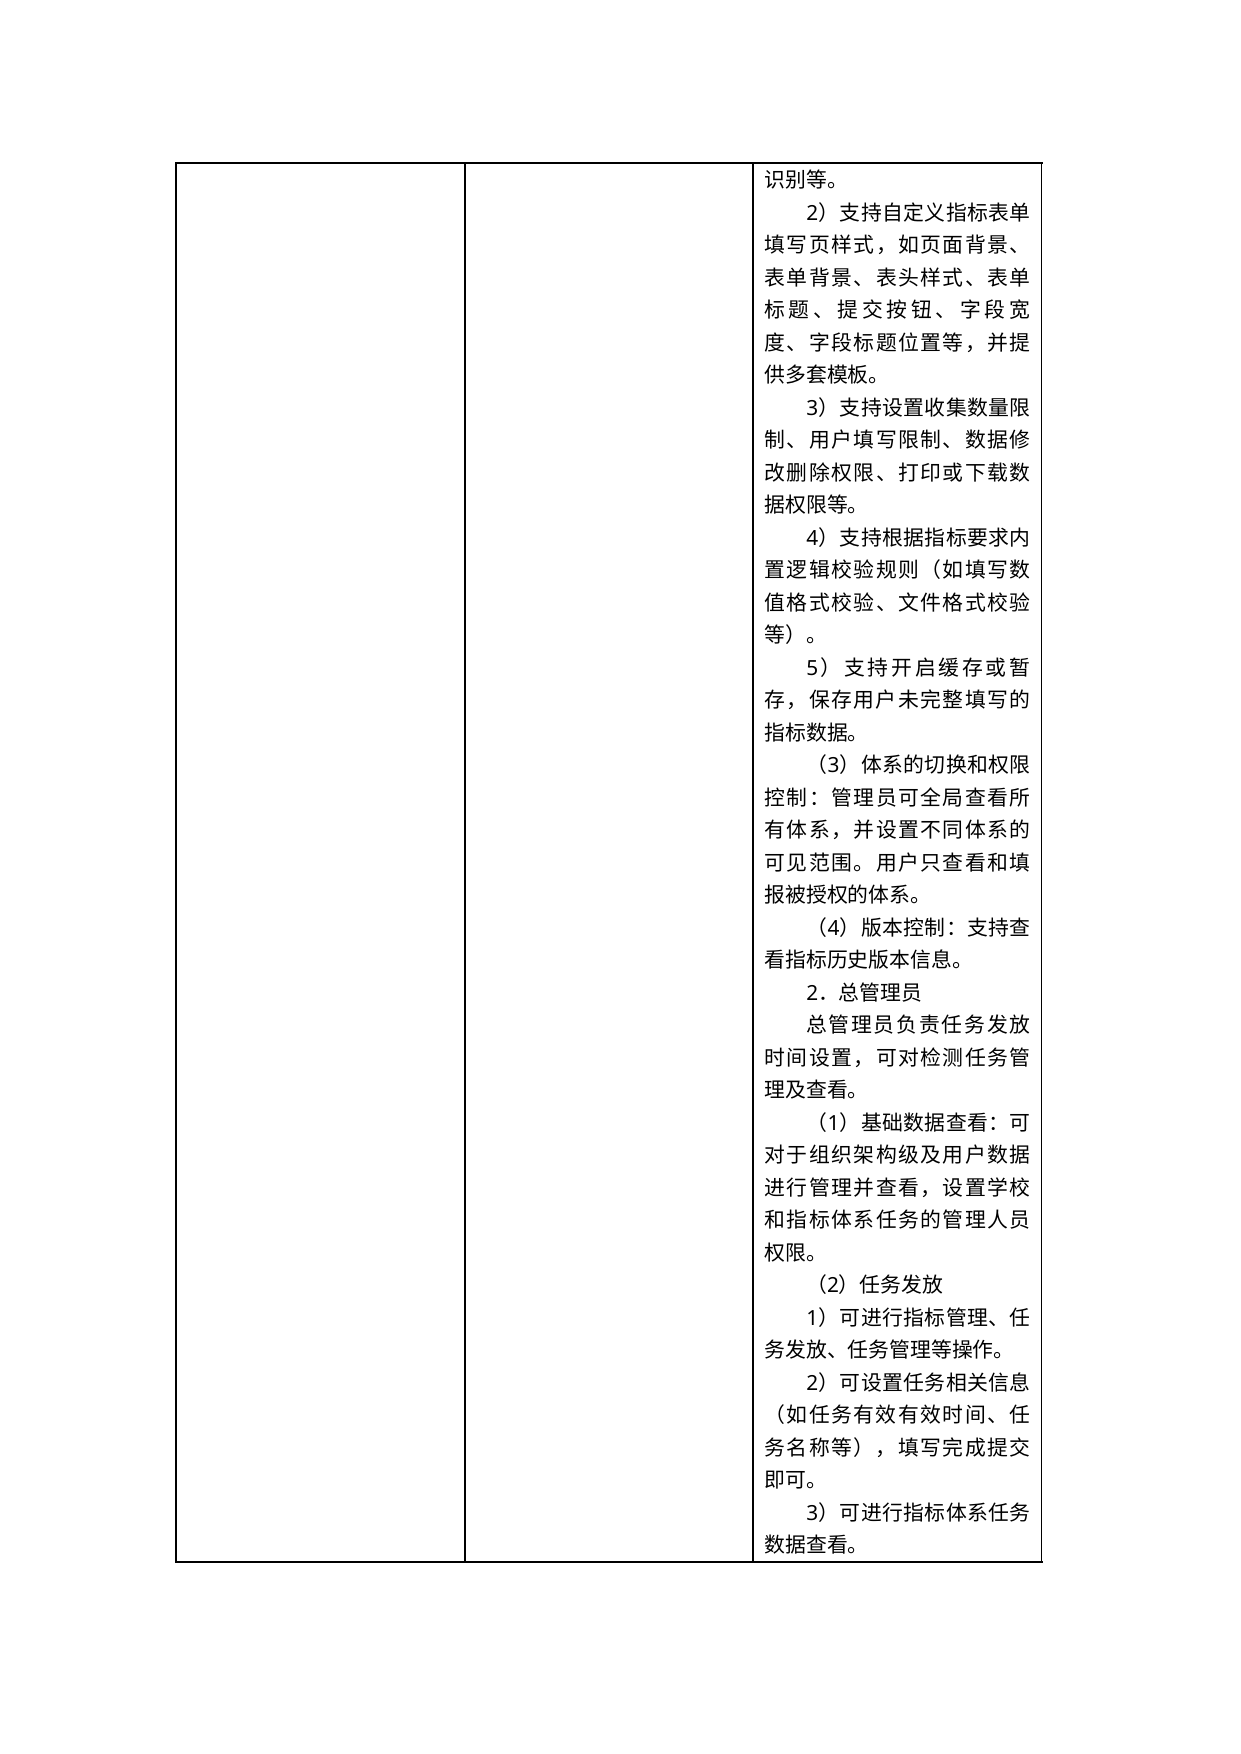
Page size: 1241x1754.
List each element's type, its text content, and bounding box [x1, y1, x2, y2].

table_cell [754, 164, 1041, 1561]
table_cell 1 [177, 164, 464, 1561]
table_cell [466, 164, 752, 1561]
